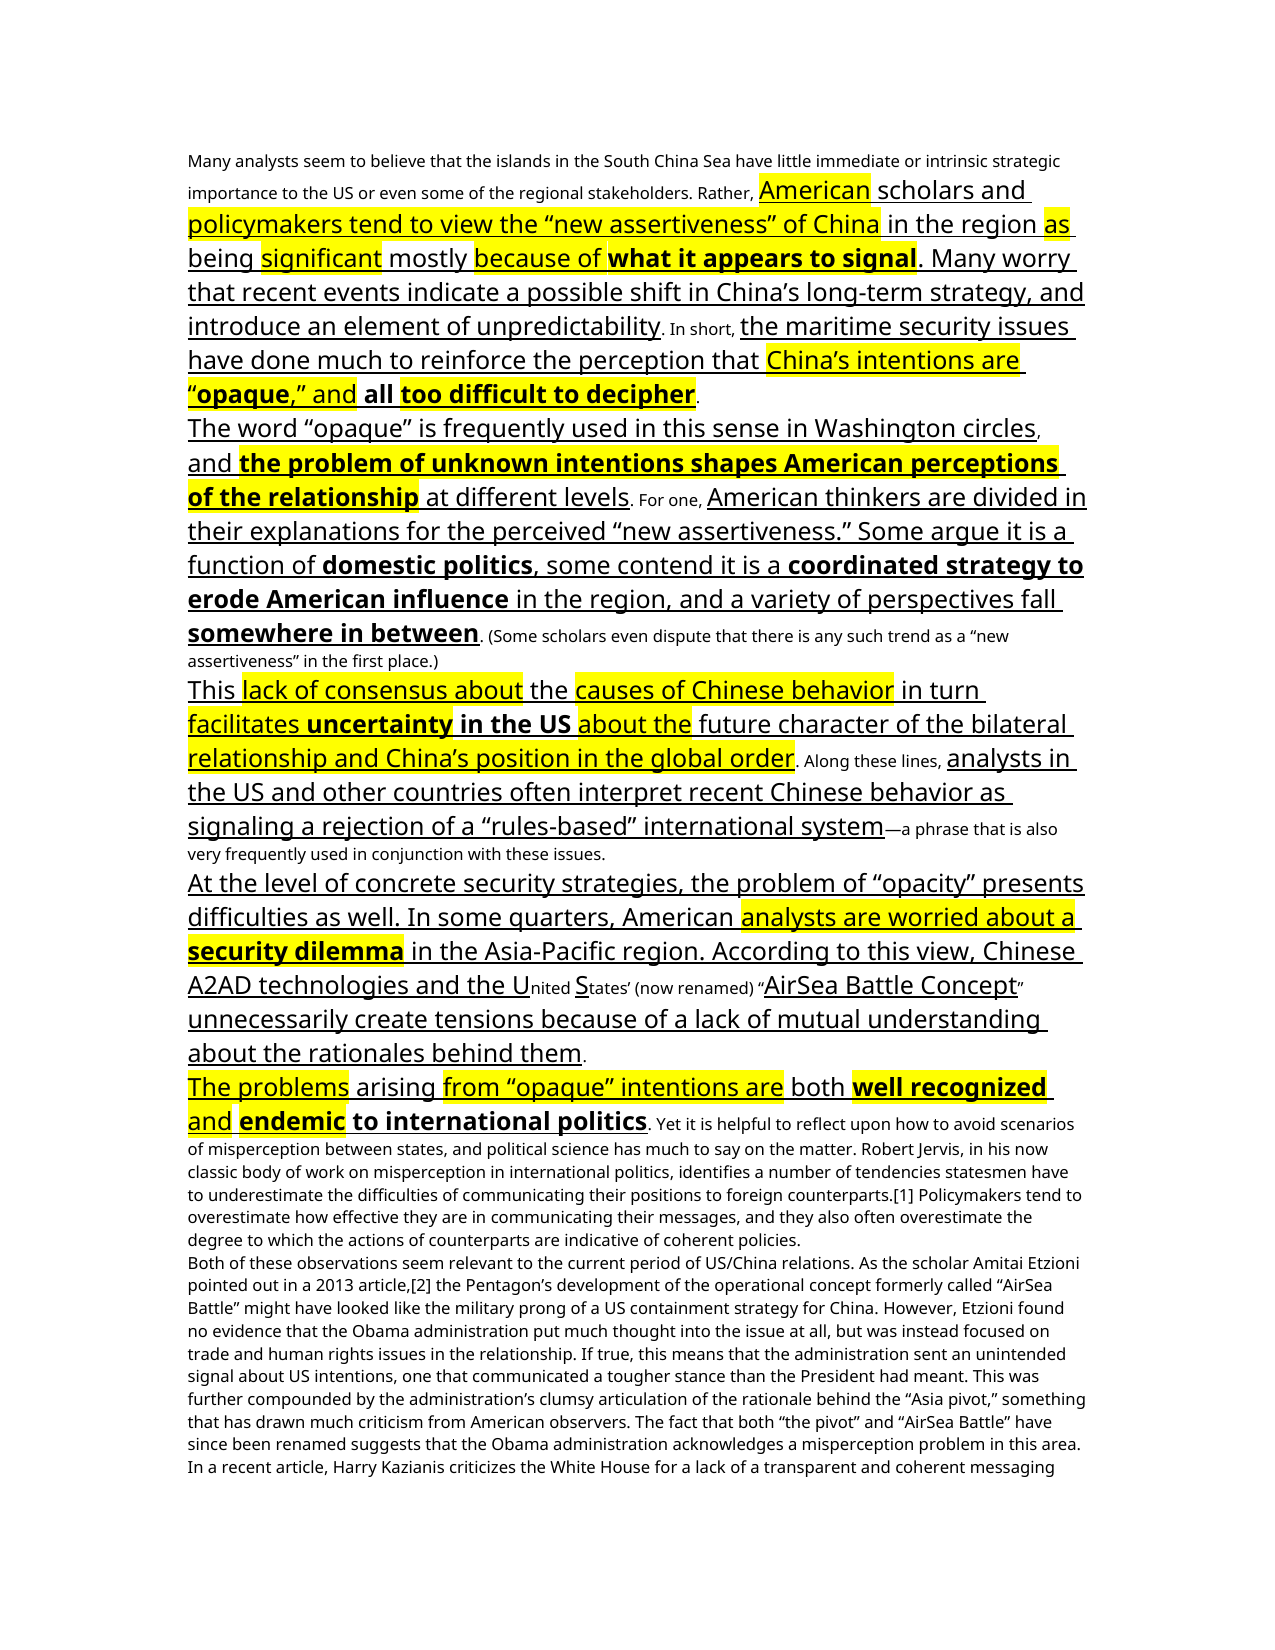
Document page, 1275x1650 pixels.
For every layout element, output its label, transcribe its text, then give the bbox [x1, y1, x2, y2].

text At the level of concrete security strategies, the problem of “opacity” presents difficulties as well. In some quarters, American analysts are worried about a security dilemma in the Asia-Pacific region. According to this view, Chinese A2AD technologies and the United States’ (now renamed) “AirSea Battle Concept” unnecessarily create tensions because of a lack of mutual understanding about the rationales behind them. [187, 865, 1087, 1070]
text Many analysts seem to believe that the islands in the South China Sea have little immediate or intrinsic strategic importance to the US or even some of the regional stakeholders. Rather, American scholars and policymakers tend to view the “new assertiveness” of China in the region as being significant mostly because of what it appears to signal. Many worry that recent events indicate a possible shift in China’s long-term strategy, and introduce an element of unpredictability. In short, the maritime security issues have done much to reinforce the perception that China’s intentions are “opaque,” and all too difficult to decipher. [187, 150, 1087, 411]
text This lack of consensus about the causes of Chinese behavior in turn facilitates uncertainty in the US about the future character of the bilateral relationship and China’s position in the global order. Along these lines, analysts in the US and other countries often interpret recent Chinese behavior as signaling a rejection of a “rules-based” international system—a phrase that is also very frequently used in conjunction with these issues. [187, 672, 1087, 865]
text The word “opaque” is frequently used in this sense in Washington circles, and the problem of unknown intentions shapes American perceptions of the relationship at different levels. For one, American thinkers are divided in their explanations for the perceived “new assertiveness.” Some argue it is a function of domestic politics, some contend it is a coordinated strategy to erode American influence in the region, and a variety of perspectives fall somewhere in between. (Some scholars even dispute that there is any such trend as a “new assertiveness” in the first place.) [187, 411, 1087, 672]
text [187, 1251, 1087, 1478]
text The problems arising from “opaque” intentions are both well recognized and endemic to international politics. Yet it is helpful to reflect upon how to avoid scenarios of misperception between states, and political science has much to say on the matter. Robert Jervis, in his now classic body of work on misperception in international politics, identifies a number of tendencies statesmen have to underestimate the difficulties of communicating their positions to foreign counterparts.[1] Policymakers tend to overestimate how effective they are in communicating their messages, and they also often overestimate the degree to which the actions of counterparts are indicative of coherent policies. [187, 1070, 1087, 1251]
